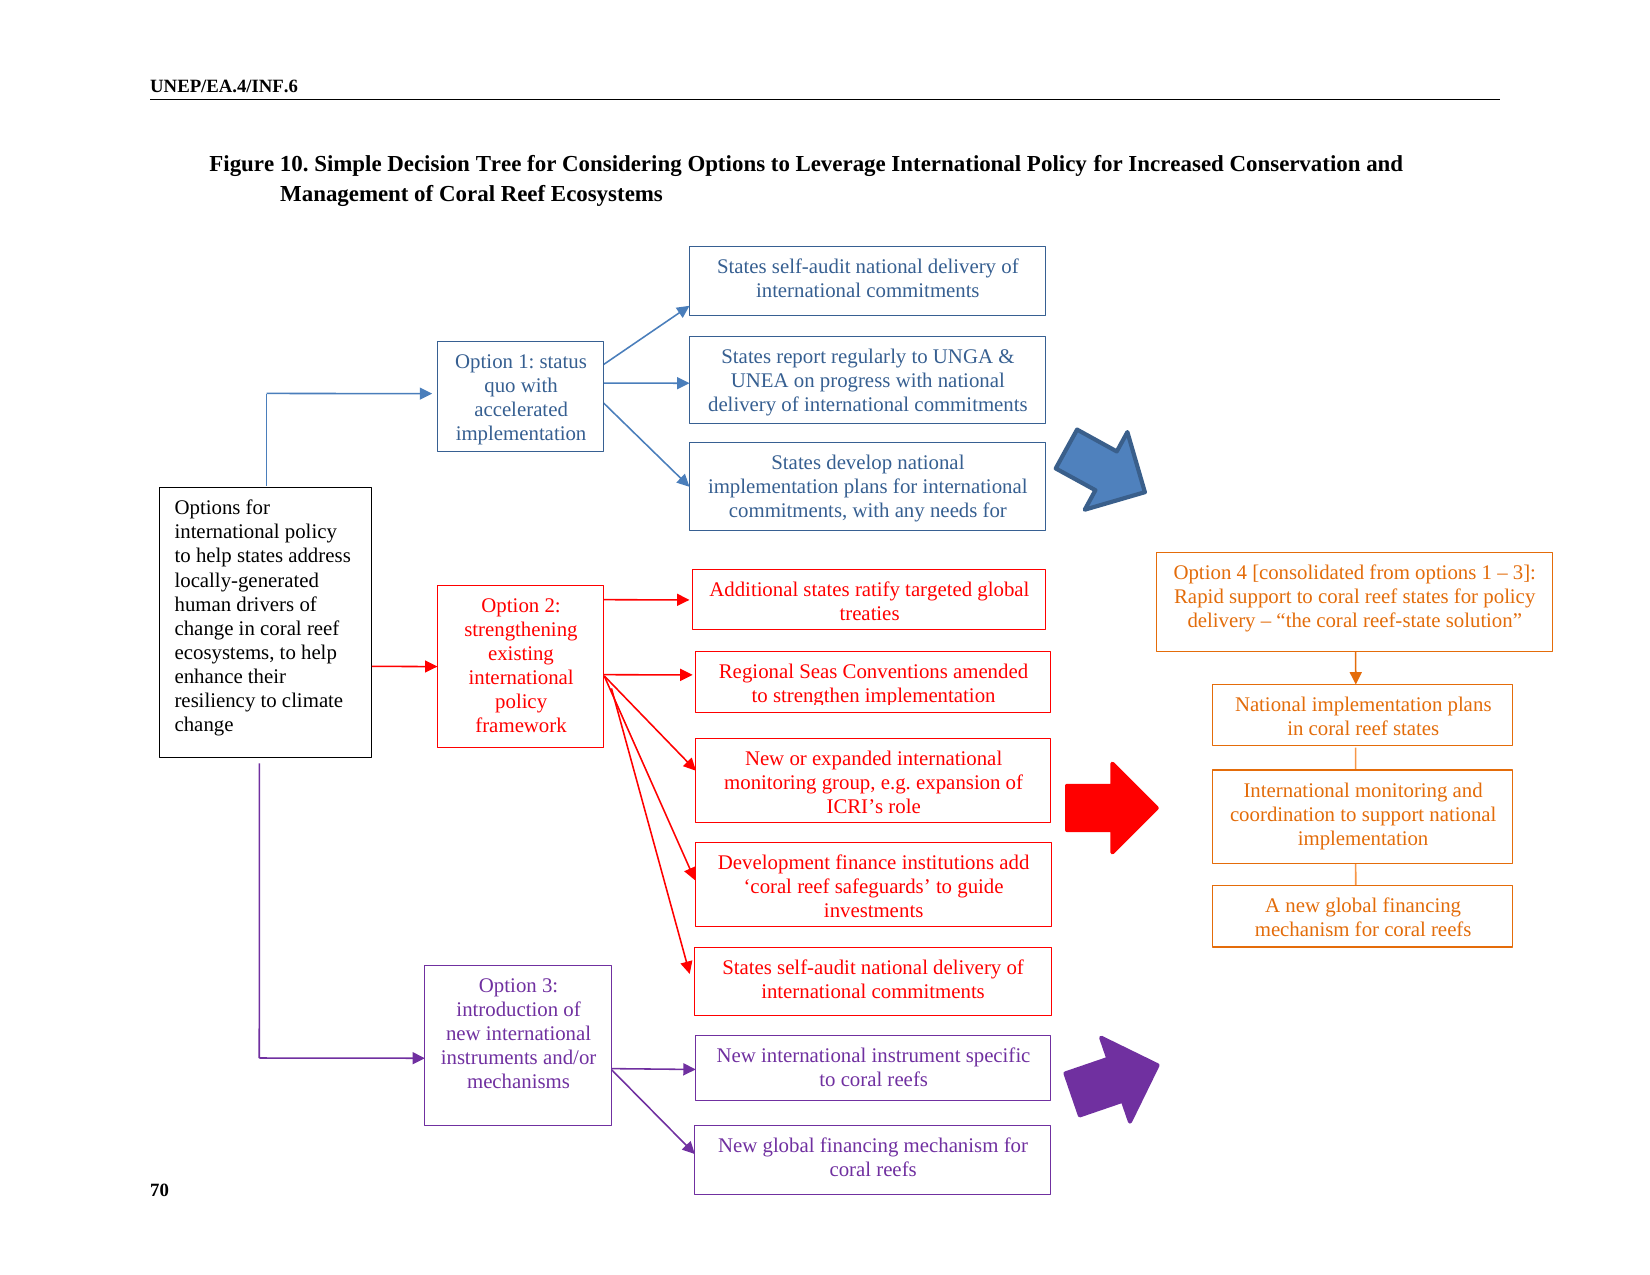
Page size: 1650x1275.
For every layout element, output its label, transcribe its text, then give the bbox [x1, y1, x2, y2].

subtitle Figure 10. Simple Decision Tree for Considering Options to Leverage International Policy for Increased Conservation and Management of Coral Reef Ecosystems [209, 150, 1500, 207]
